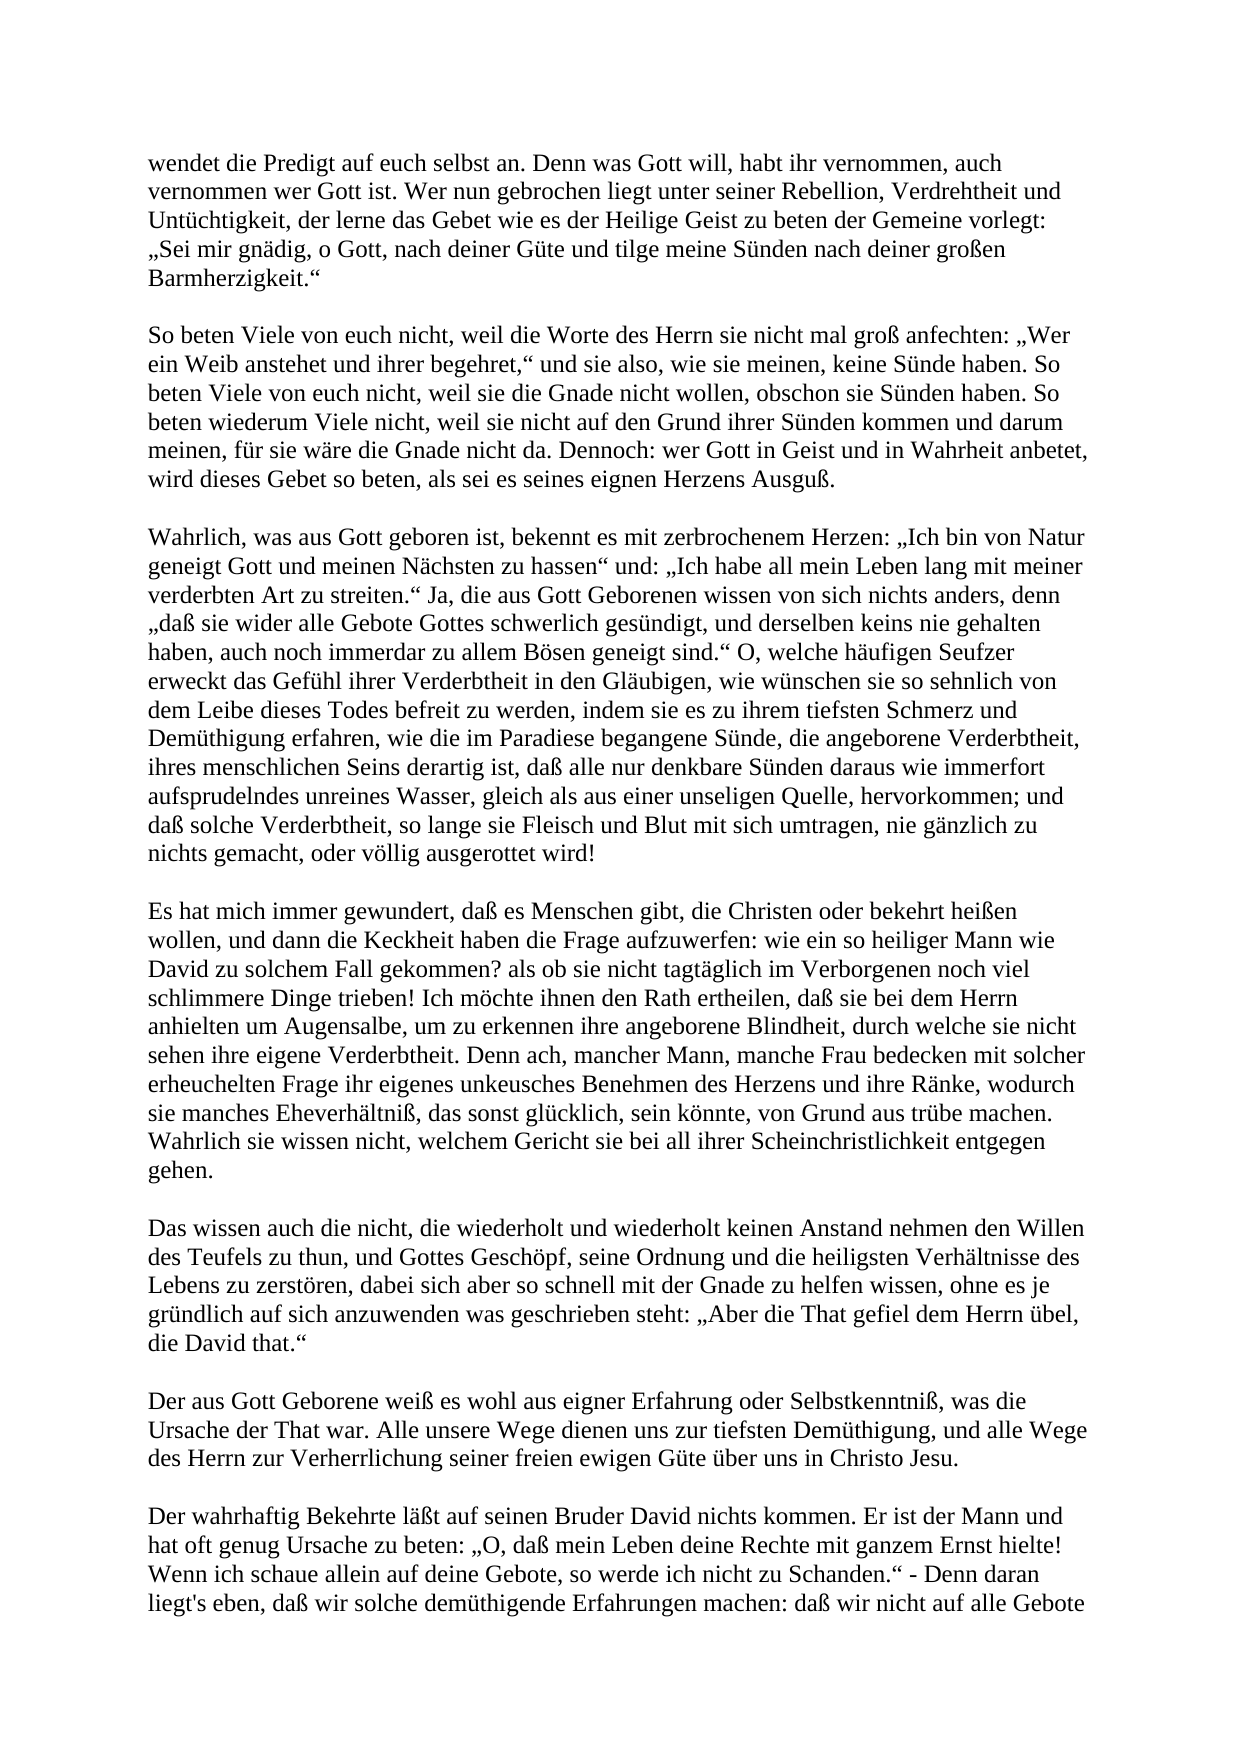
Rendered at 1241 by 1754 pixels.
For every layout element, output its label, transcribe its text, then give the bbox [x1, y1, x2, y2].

text Der aus Gott Geborene weiß es wohl aus eigner Erfahrung oder Selbstkenntniß, was die Ursache der That war. Alle unsere Wege dienen uns zur tiefsten Demüthigung, und alle Wege des Herrn zur Verherrlichung seiner freien ewigen Güte über uns in Christo Jesu. [148, 1386, 1093, 1472]
text So beten Viele von euch nicht, weil die Worte des Herrn sie nicht mal groß anfechten: „Wer ein Weib anstehet und ihrer begehret,“ und sie also, wie sie meinen, keine Sünde haben. So beten Viele von euch nicht, weil sie die Gnade nicht wollen, obschon sie Sünden haben. So beten wiederum Viele nicht, weil sie nicht auf den Grund ihrer Sünden kommen und darum meinen, für sie wäre die Gnade nicht da. Dennoch: wer Gott in Geist und in Wahrheit anbetet, wird dieses Gebet so beten, als sei es seines eignen Herzens Ausguß. [148, 321, 1093, 493]
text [148, 1501, 1093, 1616]
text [148, 148, 1093, 291]
text Es hat mich immer gewundert, daß es Menschen gibt, die Christen oder bekehrt heißen wollen, und dann die Keckheit haben die Frage aufzuwerfen: wie ein so heiliger Mann wie David zu solchem Fall gekommen? als ob sie nicht tagtäglich im Verborgenen noch viel schlimmere Dinge trieben! Ich möchte ihnen den Rath ertheilen, daß sie bei dem Herrn anhielten um Augensalbe, um zu erkennen ihre angeborene Blindheit, durch welche sie nicht sehen ihre eigene Verderbtheit. Denn ach, mancher Mann, manche Frau bedecken mit solcher erheuchelten Frage ihr eigenes unkeusches Benehmen des Herzens und ihre Ränke, wodurch sie manches Eheverhältniß, das sonst glücklich, sein könnte, von Grund aus trübe machen. Wahrlich sie wissen nicht, welchem Gericht sie bei all ihrer Scheinchristlichkeit entgegen gehen. [148, 896, 1093, 1184]
text Das wissen auch die nicht, die wiederholt und wiederholt keinen Anstand nehmen den Willen des Teufels zu thun, und Gottes Geschöpf, seine Ordnung und die heiligsten Verhältnisse des Lebens zu zerstören, dabei sich aber so schnell mit der Gnade zu helfen wissen, ohne es je gründlich auf sich anzuwenden was geschrieben steht: „Aber die That gefiel dem Herrn übel, die David that.“ [148, 1213, 1093, 1357]
text Wahrlich, was aus Gott geboren ist, bekennt es mit zerbrochenem Herzen: „Ich bin von Natur geneigt Gott und meinen Nächsten zu hassen“ und: „Ich habe all mein Leben lang mit meiner verderbten Art zu streiten.“ Ja, die aus Gott Geborenen wissen von sich nichts anders, denn „daß sie wider alle Gebote Gottes schwerlich gesündigt, und derselben keins nie gehalten haben, auch noch immerdar zu allem Bösen geneigt sind.“ O, welche häufigen Seufzer erweckt das Gefühl ihrer Verderbtheit in den Gläubigen, wie wünschen sie so sehnlich von dem Leibe dieses Todes befreit zu werden, indem sie es zu ihrem tiefsten Schmerz und Demüthigung erfahren, wie die im Paradiese begangene Sünde, die angeborene Verderbtheit, ihres menschlichen Seins derartig ist, daß alle nur denkbare Sünden daraus wie immerfort aufsprudelndes unreines Wasser, gleich als aus einer unseligen Quelle, hervorkommen; und daß solche Verderbtheit, so lange sie Fleisch und Blut mit sich umtragen, nie gänzlich zu nichts gemacht, oder völlig ausgerottet wird! [148, 522, 1093, 867]
